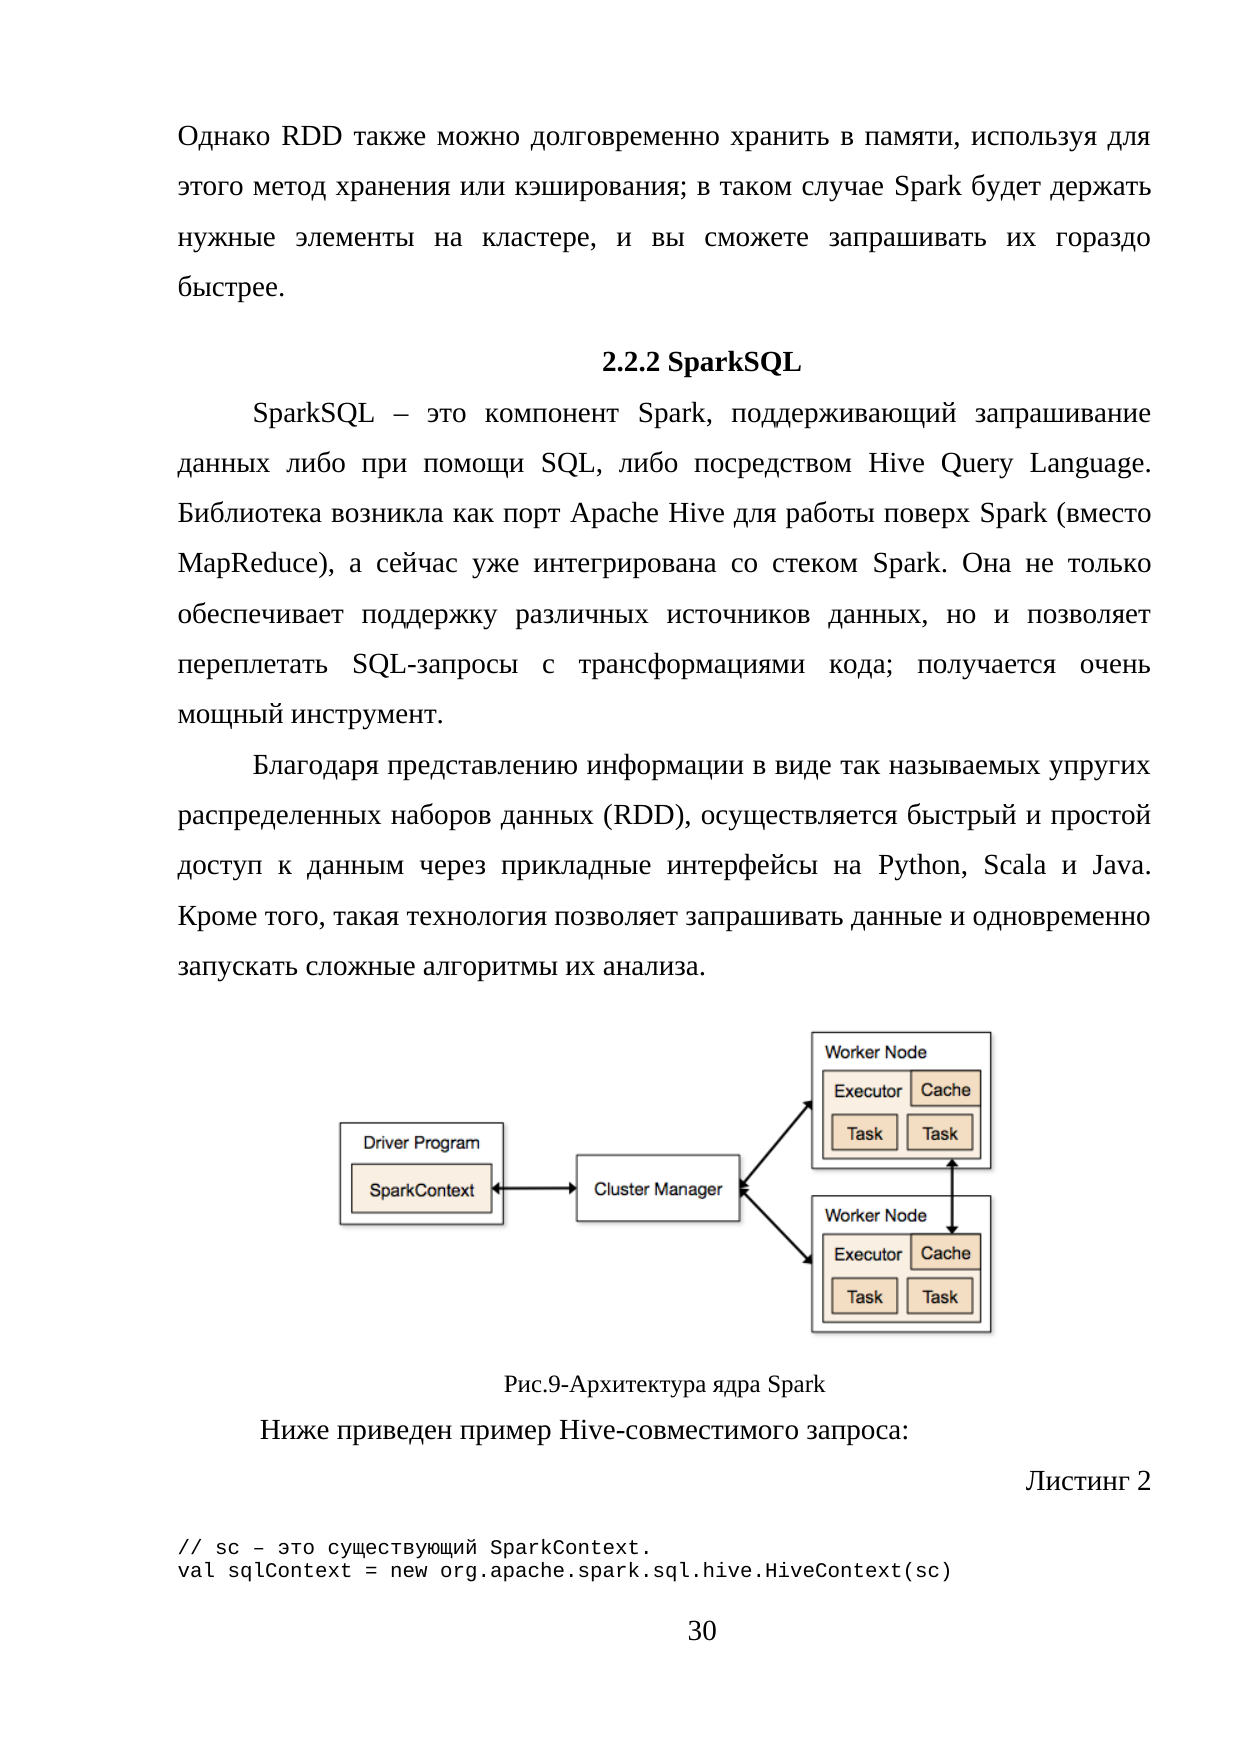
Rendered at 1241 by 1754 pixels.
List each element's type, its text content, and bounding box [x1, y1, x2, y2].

text Ниже приведен пример Hive-совместимого запроса: [177, 1412, 1152, 1446]
text // sc – это существующий SparkContext. [177, 1537, 1152, 1560]
text Рис.9-Архитектура ядра Spark [177, 1369, 1152, 1398]
picture [330, 1027, 999, 1341]
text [177, 118, 1152, 303]
text SparkSQL – это компонент Spark, поддерживающий запрашивание данных либо при помощи SQL, либо посредством Hive Query Language. Библиотека возникла как порт Apache Hive для работы поверх Spark (вместо MapReduce), а сейчас уже интегрирована со стеком Spark. Она не только обеспечивает поддержку различных источников данных, но и позволяет переплетать SQL-запросы с трансформациями кода; получается очень мощный инструмент. [177, 395, 1152, 730]
text val sqlContext = new org.apache.spark.sql.hive.HiveContext(sc) [177, 1560, 1152, 1584]
subtitle 2.2.2 SparkSQL [177, 344, 1152, 378]
text Листинг 2 [177, 1463, 1152, 1496]
text Благодаря представлению информации в виде так называемых упругих распределенных наборов данных (RDD), осуществляется быстрый и простой доступ к данным через прикладные интерфейсы на Python, Scala и Java. Кроме того, такая технология позволяет запрашивать данные и одновременно запускать сложные алгоритмы их анализа. [177, 747, 1152, 982]
